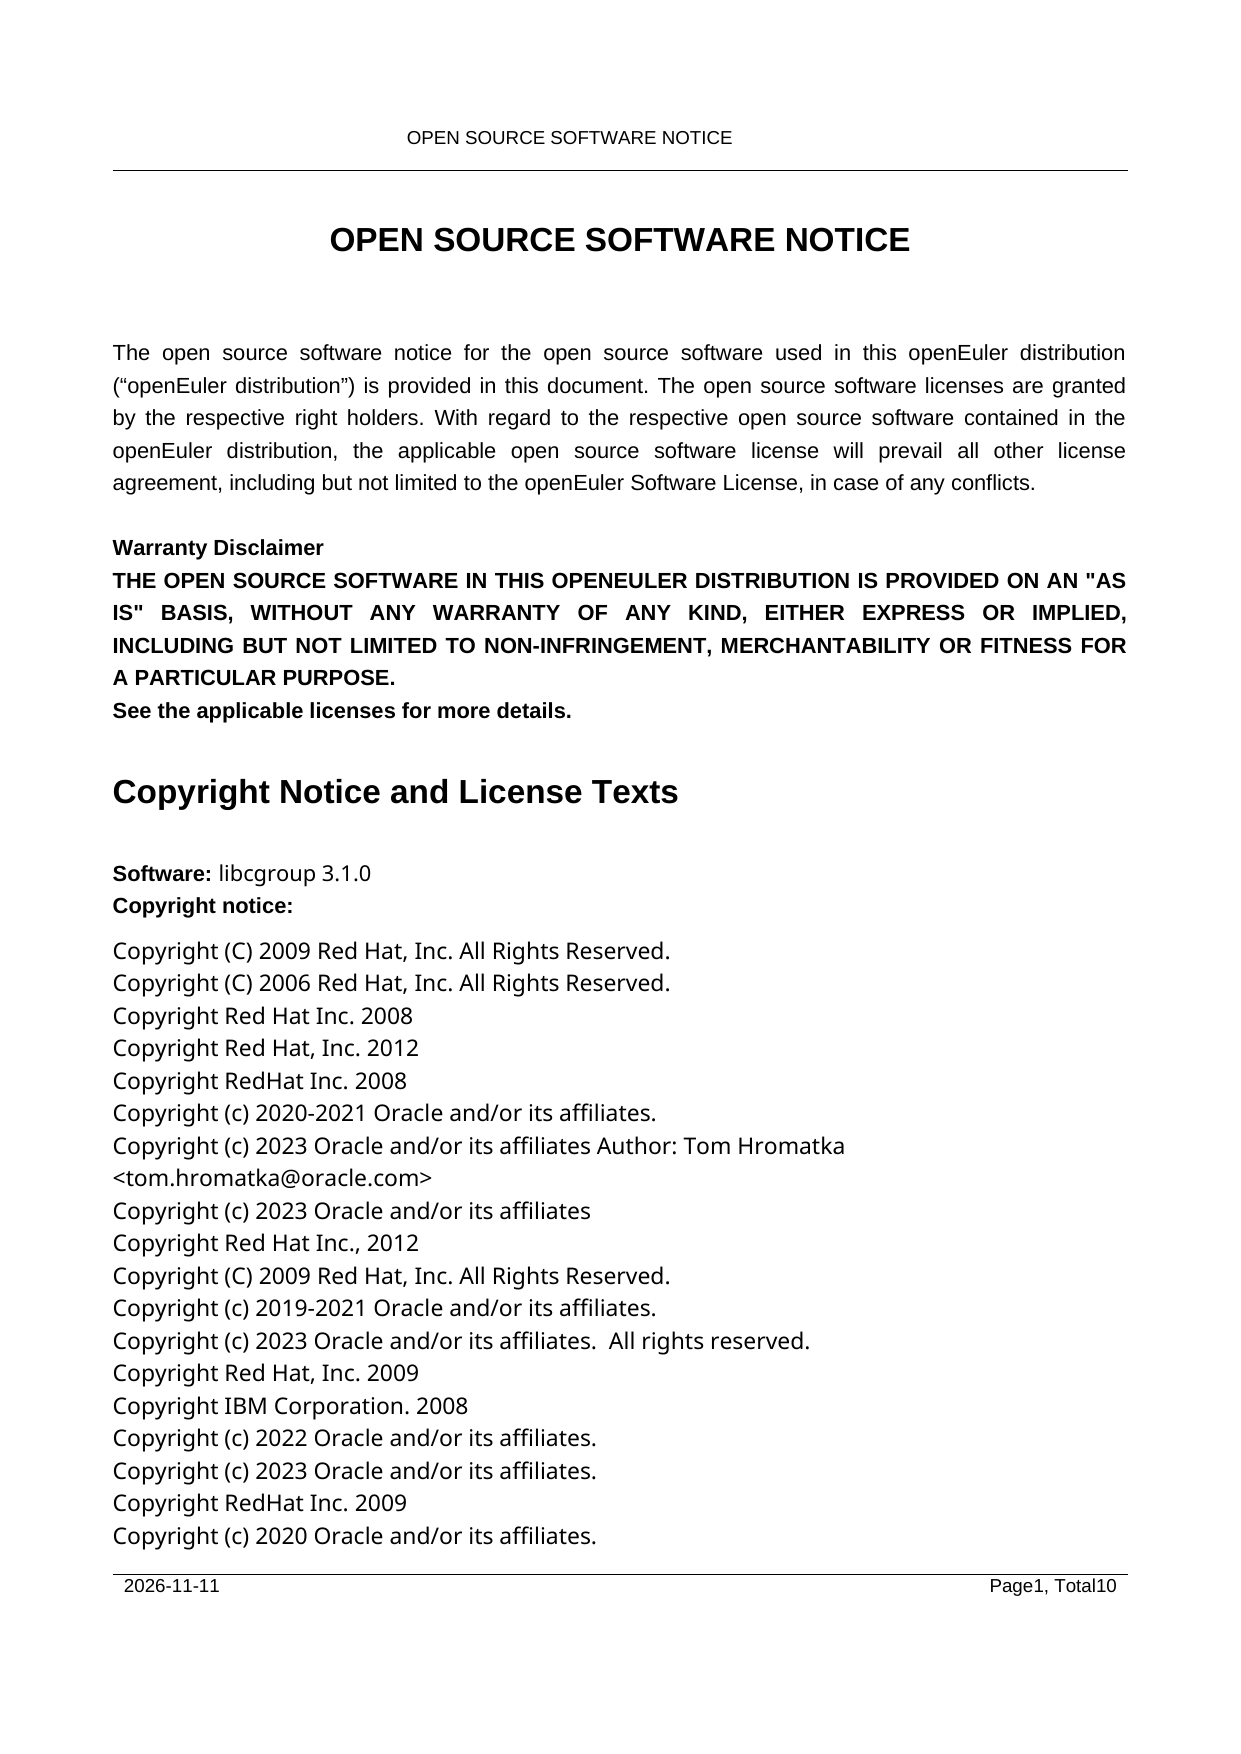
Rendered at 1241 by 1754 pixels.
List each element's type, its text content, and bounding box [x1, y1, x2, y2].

text THE OPEN SOURCE SOFTWARE IN THIS OPENEULER DISTRIBUTION IS PROVIDED ON AN "AS IS" BASIS, WITHOUT ANY WARRANTY OF ANY KIND, EITHER EXPRESS OR IMPLIED, INCLUDING BUT NOT LIMITED TO NON-INFRINGEMENT, MERCHANTABILITY OR FITNESS FOR A PARTICULAR PURPOSE. See the applicable licenses for more details. [112, 564, 1128, 726]
text Copyright notice: [112, 889, 1128, 921]
text Copyright Notice and License Texts [112, 759, 1128, 824]
title Software: libcgroup 3.1.0 [112, 856, 1128, 889]
text Warranty Disclaimer [112, 531, 1128, 564]
text OPEN SOURCE SOFTWARE NOTICE [112, 206, 1128, 271]
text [112, 934, 1128, 1551]
text The open source software notice for the open source software used in this openEuler distribution (“openEuler distribution”) is provided in this document. The open source software licenses are granted by the respective right holders. With regard to the respective open source software contained in the openEuler distribution, the applicable open source software license will prevail all other license agreement, including but not limited to the openEuler Software License, in case of any conflicts. [112, 336, 1128, 499]
